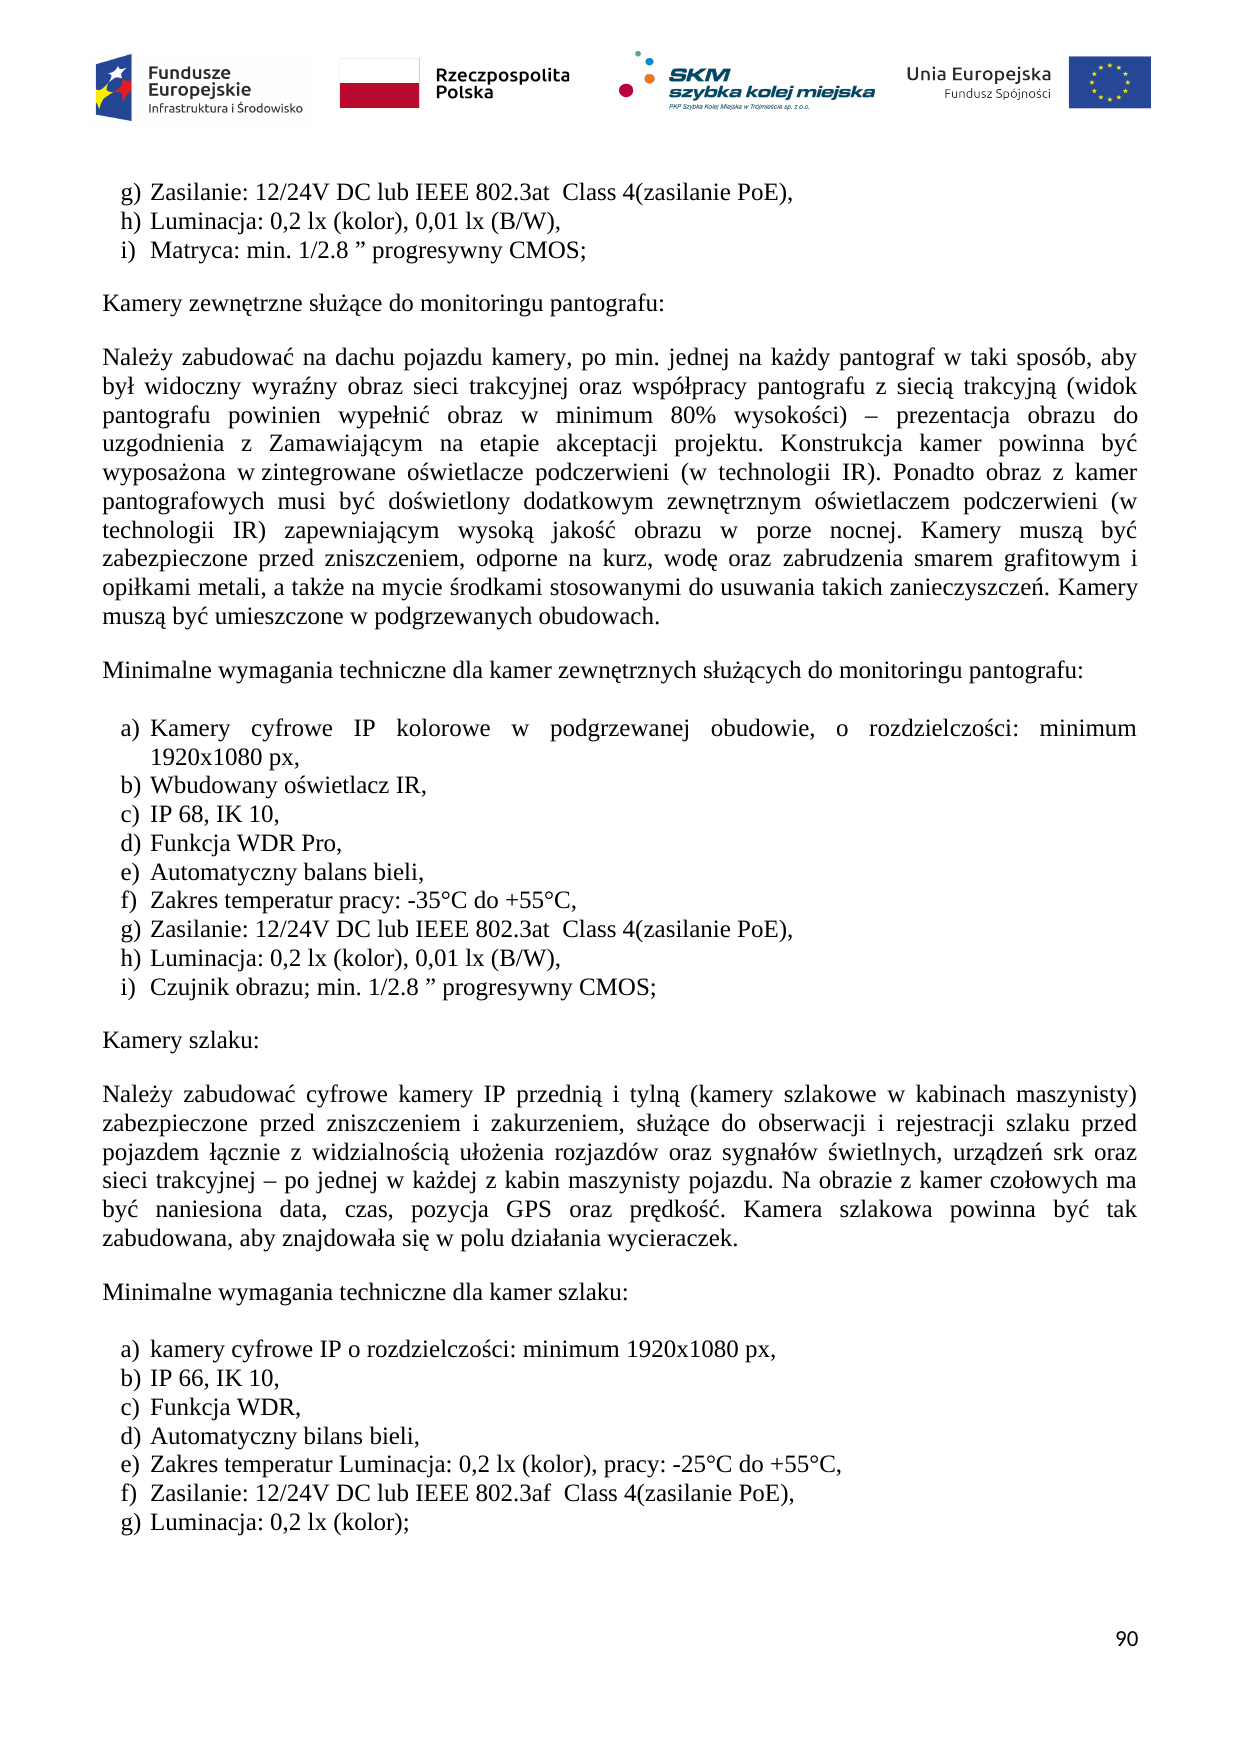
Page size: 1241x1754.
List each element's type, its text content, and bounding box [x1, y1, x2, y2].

list Funkcja WDR, [120, 1392, 1138, 1421]
list Czujnik obrazu; min. 1/2.8 ” progresywny CMOS; [120, 972, 1138, 1000]
text Kamery zewnętrzne służące do monitoringu pantografu: [102, 288, 1138, 317]
text Należy zabudować cyfrowe kamery IP przednią i tylną (kamery szlakowe w kabinach maszynisty) zabezpieczone przed zniszczeniem i zakurzeniem, służące do obserwacji i rejestracji szlaku przed pojazdem łącznie z widzialnością ułożenia rozjazdów oraz sygnałów świetlnych, urządzeń srk oraz sieci trakcyjnej – po jednej w każdej z kabin maszynisty pojazdu. Na obrazie z kamer czołowych ma być naniesiona data, czas, pozycja GPS oraz prędkość. Kamera szlakowa powinna być tak zabudowana, aby znajdowała się w polu działania wycieraczek. [102, 1079, 1138, 1252]
list Luminacja: 0,2 lx (kolor), 0,01 lx (B/W), [120, 206, 1138, 235]
list Wbudowany oświetlacz IR, [120, 770, 1138, 799]
list Luminacja: 0,2 lx (kolor); [120, 1507, 1138, 1536]
list Zakres temperatur pracy: -35°C do +55°C, [120, 885, 1138, 914]
list IP 68, IK 10, [120, 799, 1138, 828]
picture [619, 51, 875, 110]
text Kamery szlaku: [102, 1025, 1138, 1054]
list Minimalne wymagania techniczne dla kamer szlaku: [102, 1277, 1138, 1305]
list Zasilanie: 12/24V DC lub IEEE 802.3at Class 4(zasilanie PoE), [120, 177, 1138, 206]
list Funkcja WDR Pro, [120, 828, 1138, 857]
list Automatyczny balans bieli, [120, 857, 1138, 885]
list Kamery cyfrowe IP kolorowe w podgrzewanej obudowie, o rozdzielczości: minimum 1920x1080 px, [120, 713, 1138, 770]
picture [85, 51, 311, 133]
list Zasilanie: 12/24V DC lub IEEE 802.3at Class 4(zasilanie PoE), [120, 914, 1138, 943]
list Zasilanie: 12/24V DC lub IEEE 802.3af Class 4(zasilanie PoE), [120, 1478, 1138, 1507]
list Luminacja: 0,2 lx (kolor), 0,01 lx (B/W), [120, 943, 1138, 972]
list IP 66, IK 10, [120, 1363, 1138, 1392]
picture [322, 41, 587, 125]
list Minimalne wymagania techniczne dla kamer zewnętrznych służących do monitoringu pantografu: [102, 655, 1138, 683]
list kamery cyfrowe IP o rozdzielczości: minimum 1920x1080 px, [120, 1334, 1138, 1363]
text Należy zabudować na dachu pojazdu kamery, po min. jednej na każdy pantograf w taki sposób, aby był widoczny wyraźny obraz sieci trakcyjnej oraz współpracy pantografu z siecią trakcyjną (widok pantografu powinien wypełnić obraz w minimum 80% wysokości) – prezentacja obrazu do uzgodnienia z Zamawiającym na etapie akceptacji projektu. Konstrukcja kamer powinna być wyposażona w zintegrowane oświetlacze podczerwieni (w technologii IR). Ponadto obraz z kamer pantografowych musi być doświetlony dodatkowym zewnętrznym oświetlaczem podczerwieni (w technologii IR) zapewniającym wysoką jakość obrazu w porze nocnej. Kamery muszą być zabezpieczone przed zniszczeniem, odporne na kurz, wodę oraz zabrudzenia smarem grafitowym i opiłkami metali, a także na mycie środkami stosowanymi do usuwania takich zanieczyszczeń. Kamery muszą być umieszczone w podgrzewanych obudowach. [102, 342, 1138, 630]
picture [889, 24, 1169, 141]
list Matryca: min. 1/2.8 ” progresywny CMOS; [120, 235, 1138, 263]
list Zakres temperatur Luminacja: 0,2 lx (kolor), pracy: -25°C do +55°C, [120, 1449, 1138, 1478]
list Automatyczny bilans bieli, [120, 1421, 1138, 1449]
